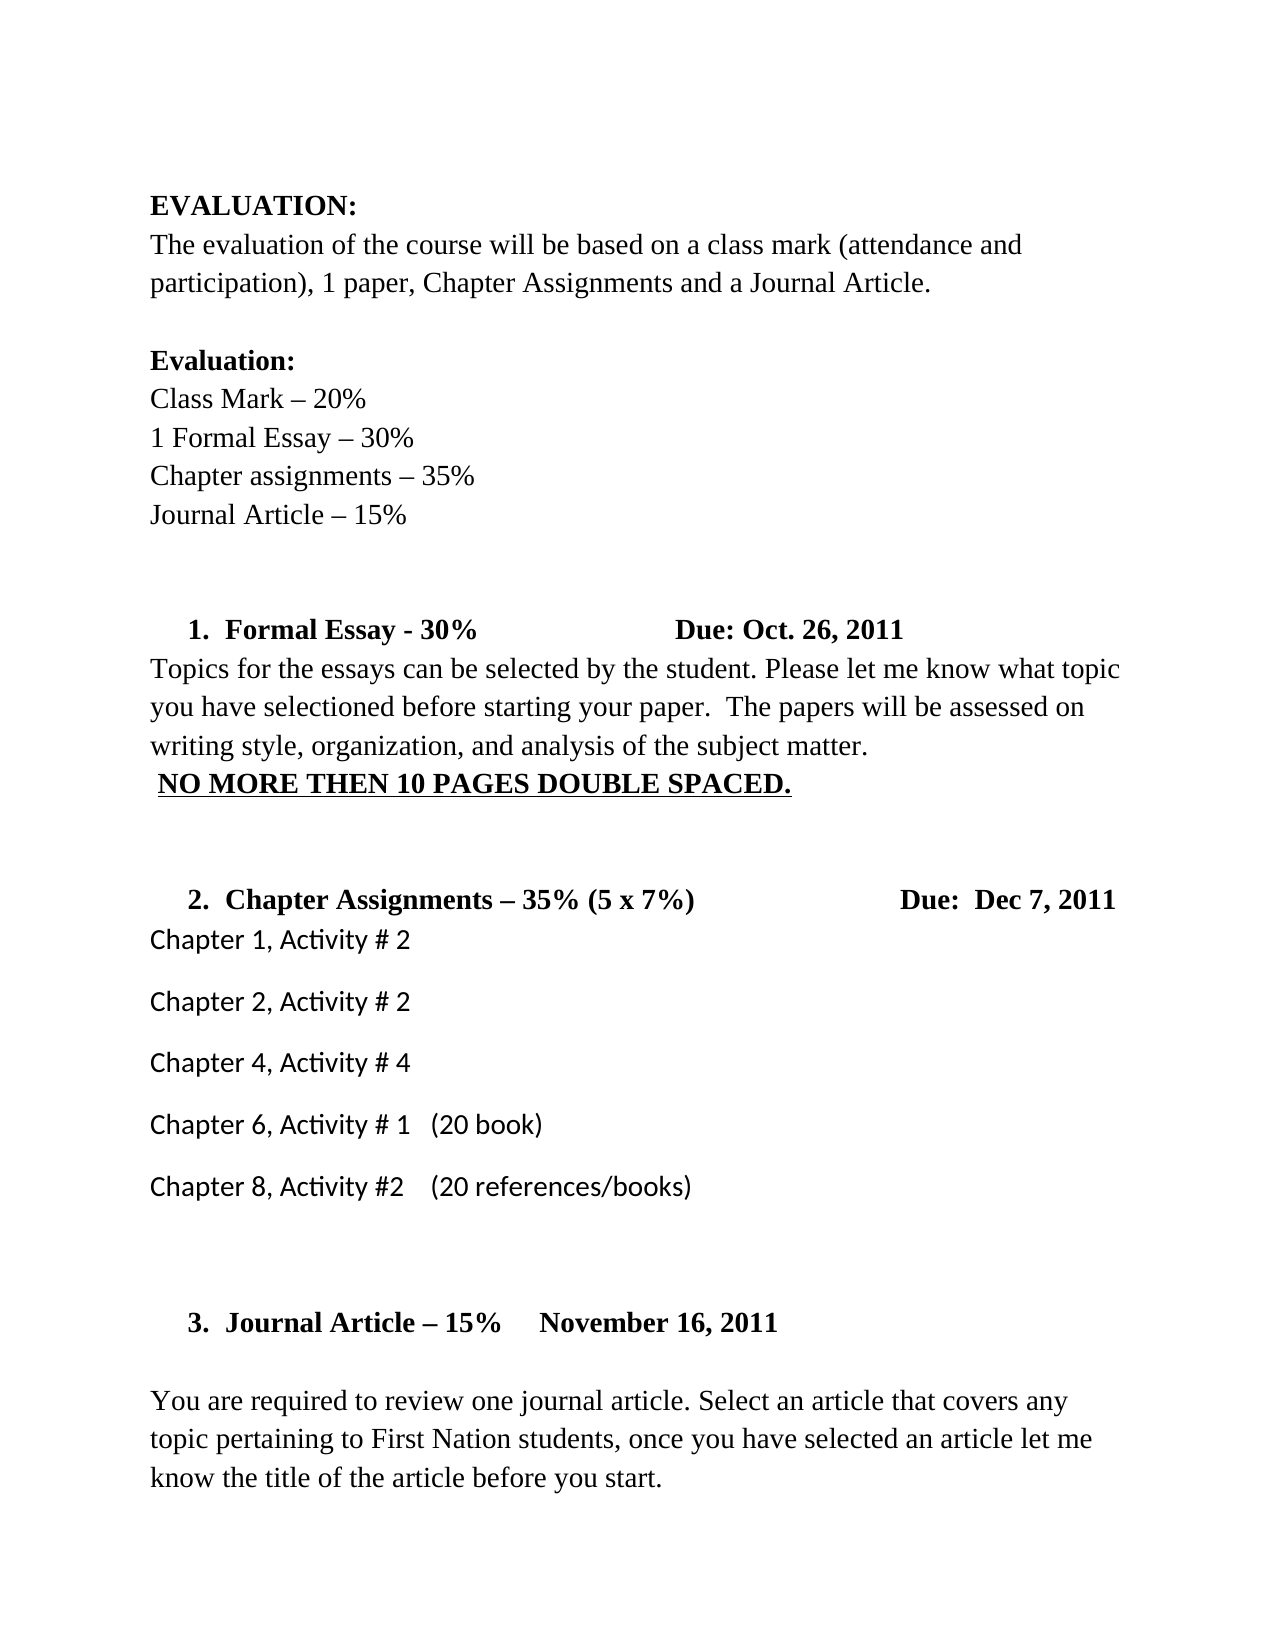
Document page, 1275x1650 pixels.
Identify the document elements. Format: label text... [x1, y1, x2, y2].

text Chapter assignments – 35% [150, 458, 1125, 492]
text Journal Article – 15% [150, 497, 1125, 530]
text The evaluation of the course will be based on a class mark (attendance and participation), 1 paper, Chapter Assignments and a Journal Article. [150, 227, 1125, 299]
text EVALUATION: [150, 188, 1125, 222]
text Evaluation: [150, 343, 1125, 376]
text Class Mark – 20% [150, 381, 1125, 415]
text Topics for the essays can be selected by the student. Please let me know what topic you have selectioned before starting your paper. The papers will be assessed on writing style, organization, and analysis of the subject matter. [150, 651, 1125, 762]
text Chapter 1, Activity # 2 [150, 921, 1125, 956]
list Journal Article – 15% November 16, 2011 [187, 1306, 1125, 1339]
text Chapter 6, Activity # 1 (20 book) [150, 1106, 1125, 1142]
list Chapter Assignments – 35% (5 x 7%) Due: Dec 7, 2011 [187, 882, 1125, 916]
list Formal Essay - 30% Due: Oct. 26, 2011 [187, 612, 1125, 646]
text Chapter 8, Activity #2 (20 references/books) [150, 1168, 1125, 1203]
text You are required to review one journal article. Select an article that covers any topic pertaining to First Nation students, once you have selected an article let me know the title of the article before you start. [150, 1383, 1125, 1493]
text 1 Formal Essay – 30% [150, 420, 1125, 453]
text Chapter 2, Activity # 2 [150, 983, 1125, 1018]
text Chapter 4, Activity # 4 [150, 1044, 1125, 1080]
text NO MORE THEN 10 PAGES DOUBLE SPACED. [150, 767, 1125, 800]
